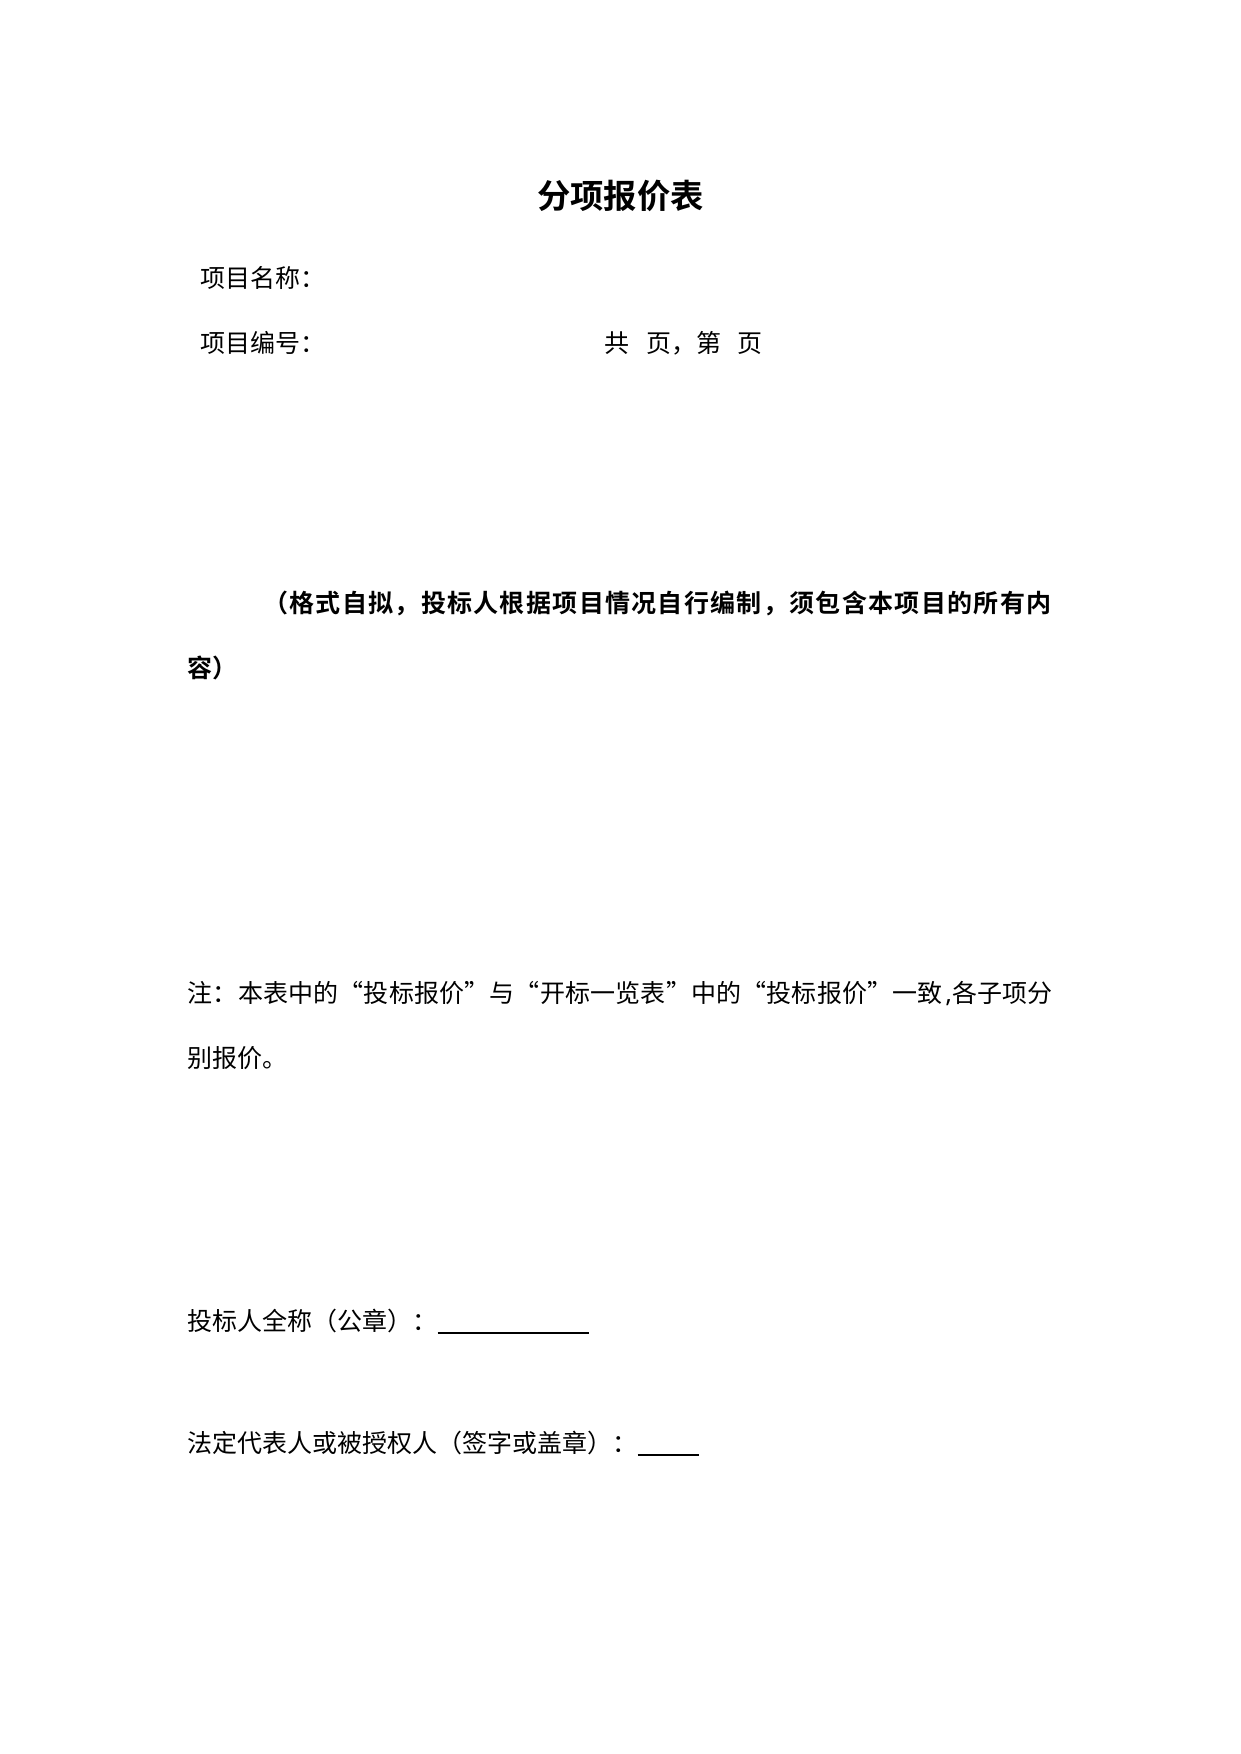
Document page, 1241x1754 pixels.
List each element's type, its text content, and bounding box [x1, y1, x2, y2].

text 注：本表中的“投标报价”与“开标一览表”中的“投标报价”一致,各子项分别报价。 [187, 959, 1053, 1089]
text 法定代表人或被授权人（签字或盖章）： [187, 1409, 1053, 1474]
text 投标人全称（公章）： [187, 1287, 1053, 1352]
text 项目编号： 共 页，第 页 [187, 309, 1053, 374]
text 分项报价表 [187, 162, 1053, 227]
text 项目名称： [187, 244, 1053, 309]
text （格式自拟，投标人根据项目情况自行编制，须包含本项目的所有内容） [187, 569, 1053, 699]
